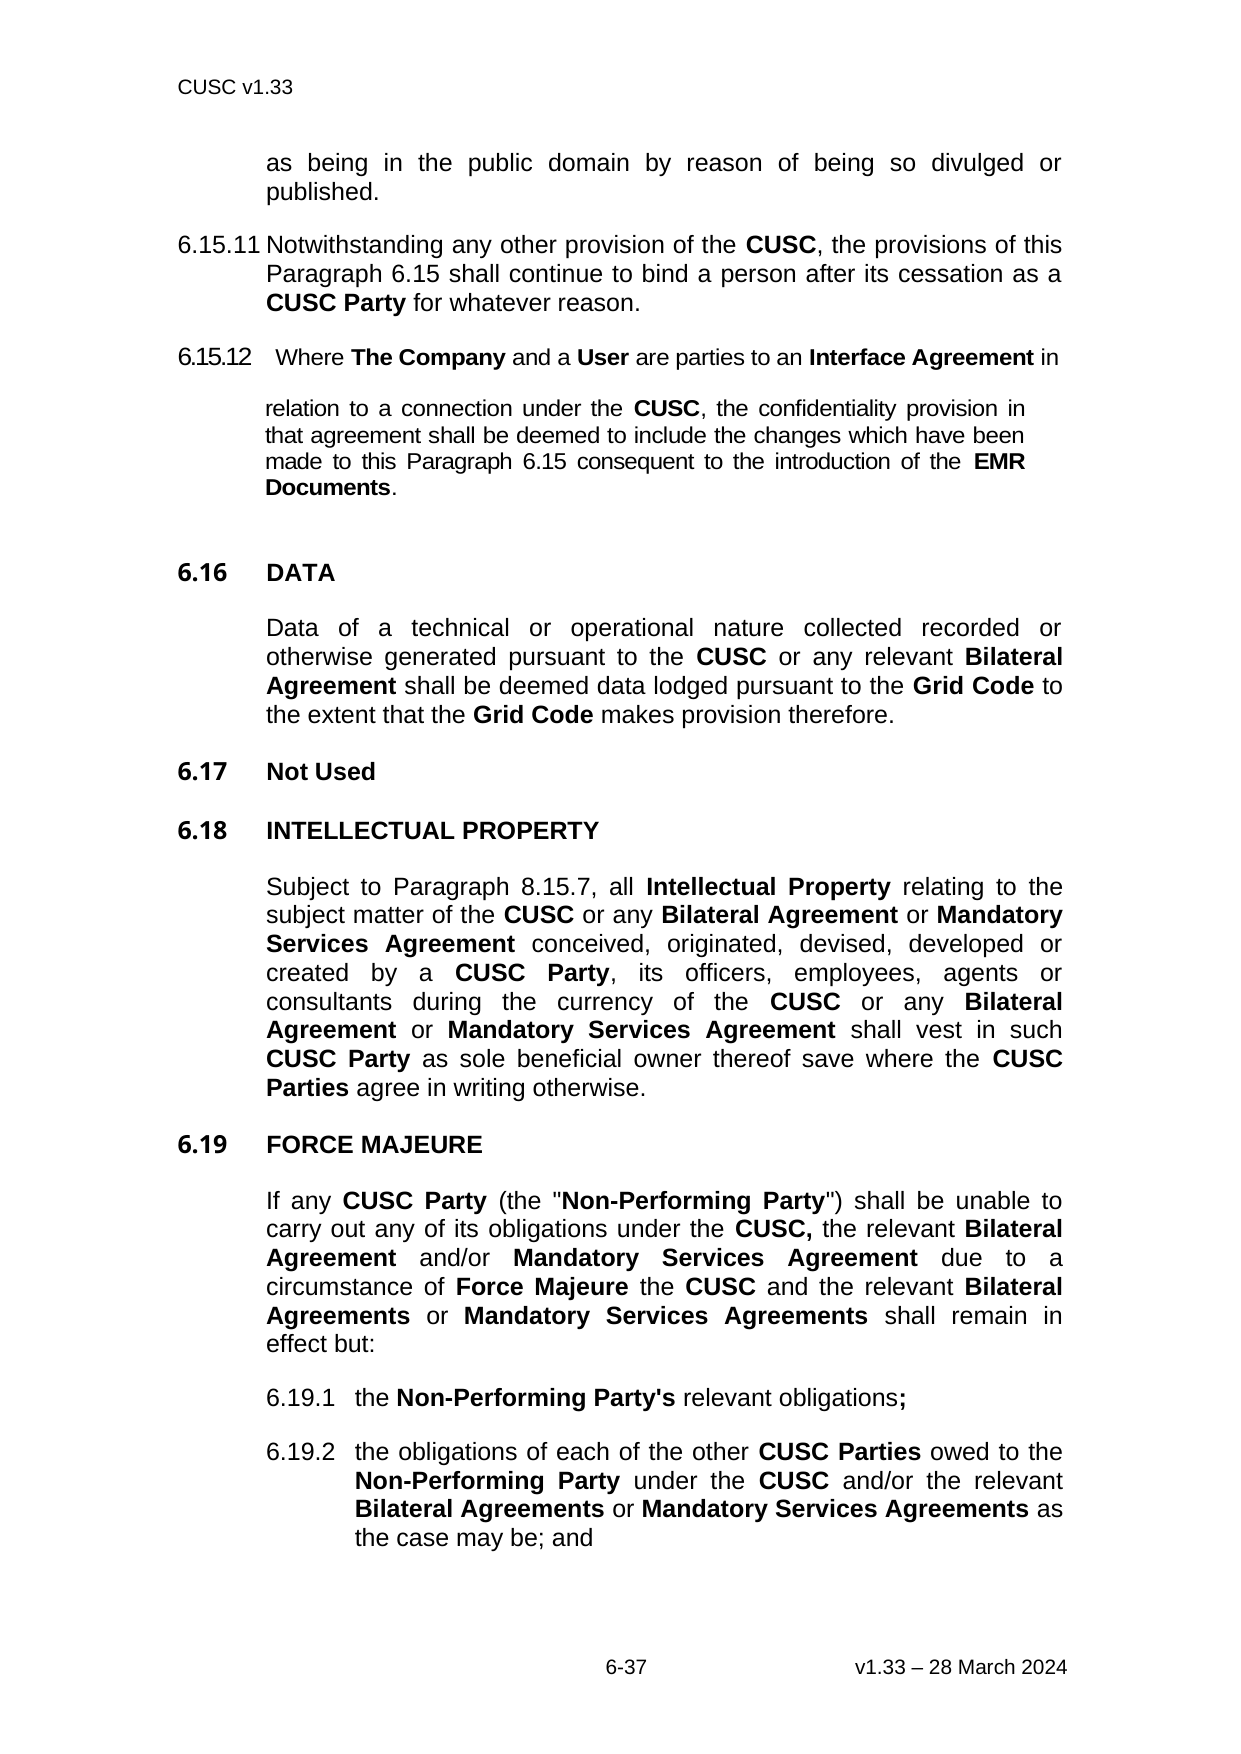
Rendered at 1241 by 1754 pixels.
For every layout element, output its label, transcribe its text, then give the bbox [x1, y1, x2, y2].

subtitle DATA [177, 554, 1063, 588]
text Subject to Paragraph 8.15.7, all Intellectual Property relating to the subject matter of the CUSC or any Bilateral Agreement or Mandatory Services Agreement conceived, originated, devised, developed or created by a CUSC Party, its officers, employees, agents or consultants during the currency of the CUSC or any Bilateral Agreement or Mandatory Services Agreement shall vest in such CUSC Party as sole beneficial owner thereof save where the CUSC Parties agree in writing otherwise. [266, 872, 1063, 1102]
text 6.15.12 Where The Company a User are parties to an Interface Agreement in [177, 341, 1063, 370]
text If any CUSC Party (the "Non-Performing Party") shall be unable to carry out any of its obligations under the CUSC, the relevant Bilateral Agreement and/or Mandatory Services Agreement due to a circumstance of Force Majeure the CUSC and the relevant Bilateral Agreements or Mandatory Services Agreements shall remain in effect but: [266, 1186, 1063, 1358]
subtitle 6.15.11 Notwithsting any other provision of the CUSC, the provisions of this Paragraph 6.15 shall continue to bind a person after its cessation as a CUSC Party for whatever reason. [177, 230, 1063, 316]
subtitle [177, 148, 1063, 205]
text 6.19.1 the Non-Performing Party's relevant obligations; [266, 1383, 1063, 1412]
text Data of a technical or operational nature collected recorded or otherwise generated pursuant to the CUSC or any relevant Bilateral Agreement shall be deemed data lodged pursuant to the Grid Code to the extent that the Grid Code makes provision therefore. [266, 613, 1063, 728]
text relation to a connection under the CUSC, the confidentiality provision in that agreement shall be deemed to include the changes which have been made to this Paragraph 6.15 consequent to the introduction of the EMR Documents. [265, 395, 1026, 501]
subtitle INTELLECTUAL PROPERTY [177, 812, 1063, 847]
text 6.19.2 the obligations of each of the other CUSC Parties owed to the Non-Performing Party under the CUSC and/or the relevant Bilateral Agreements or Mandatory Services Agreements as the case may be; and [266, 1437, 1063, 1552]
subtitle Not Used [177, 753, 1063, 787]
subtitle FORCE MAJEURE [177, 1127, 1063, 1161]
